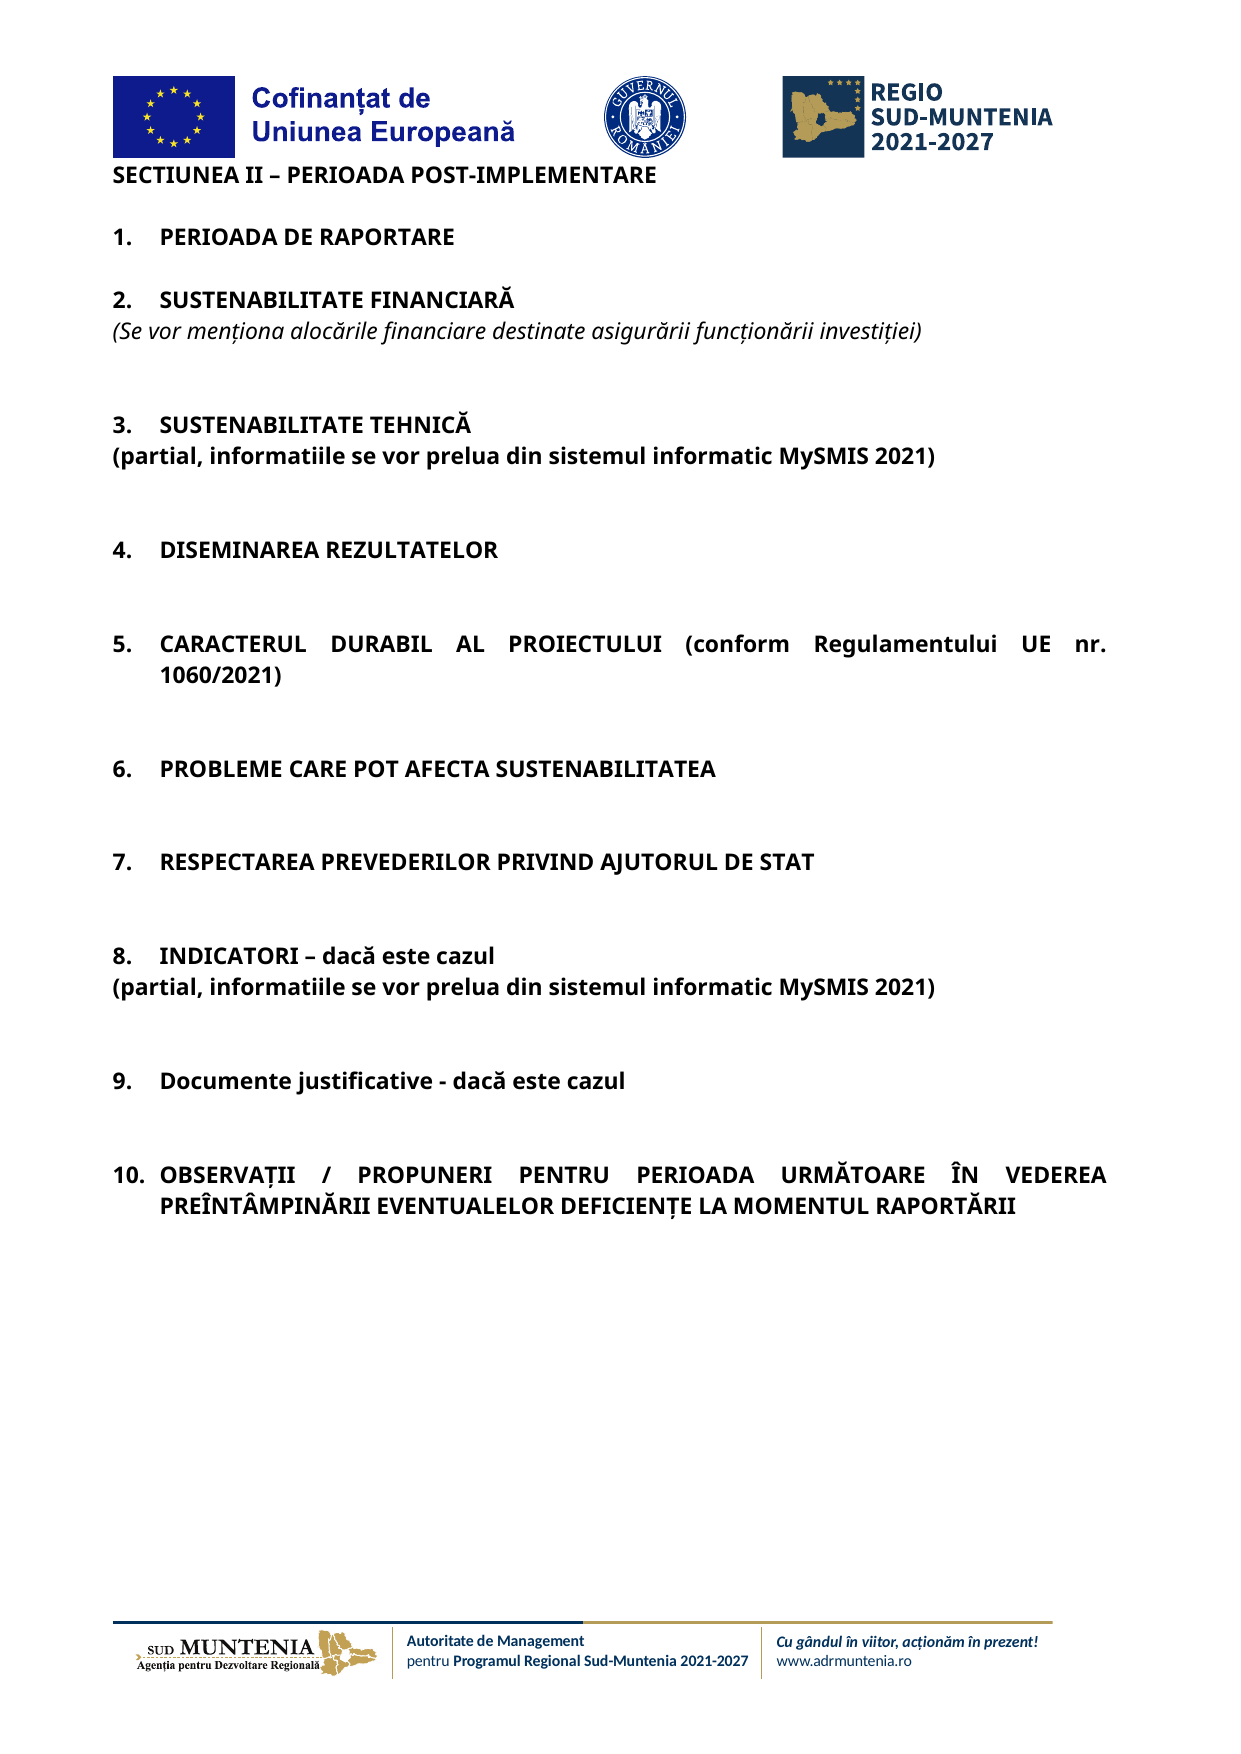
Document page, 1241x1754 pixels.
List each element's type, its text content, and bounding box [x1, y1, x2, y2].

text (partial, informatiile se vor prelua din sistemul informatic MySMIS 2021) [112, 971, 1107, 1002]
list SUSTENABILITATE TEHNICĂ [112, 409, 1107, 440]
list PERIOADA DE RAPORTARE [112, 221, 1107, 252]
list PROBLEME CARE POT AFECTA SUSTENABILITATEA [112, 752, 1107, 784]
text SECTIUNEA II – PERIOADA POST-IMPLEMENTARE [112, 159, 1107, 190]
list SUSTENABILITATE FINANCIARĂ [112, 284, 1107, 315]
text (partial, informatiile se vor prelua din sistemul informatic MySMIS 2021) [112, 440, 1107, 471]
list INDICATORI – dacă este cazul [112, 940, 1107, 971]
list CARACTERUL DURABIL AL PROIECTULUI (conform Regulamentului UE nr. 1060/2021) [112, 627, 1107, 690]
list RESPECTAREA PREVEDERILOR PRIVIND AJUTORUL DE STAT [112, 846, 1107, 877]
list DISEMINAREA REZULTATELOR [112, 534, 1107, 565]
list Documente justificative - dacă este cazul [112, 1065, 1107, 1096]
list OBSERVAŢII / PROPUNERI PENTRU PERIOADA URMĂTOARE ÎN VEDEREA PREÎNTÂMPINĂRII EVENTUALELOR DEFICIENȚE LA MOMENTUL RAPORTĂRII [112, 1159, 1107, 1221]
text (Se vor menționa alocările financiare destinate asigurării funcționării investiției) [112, 315, 1107, 346]
